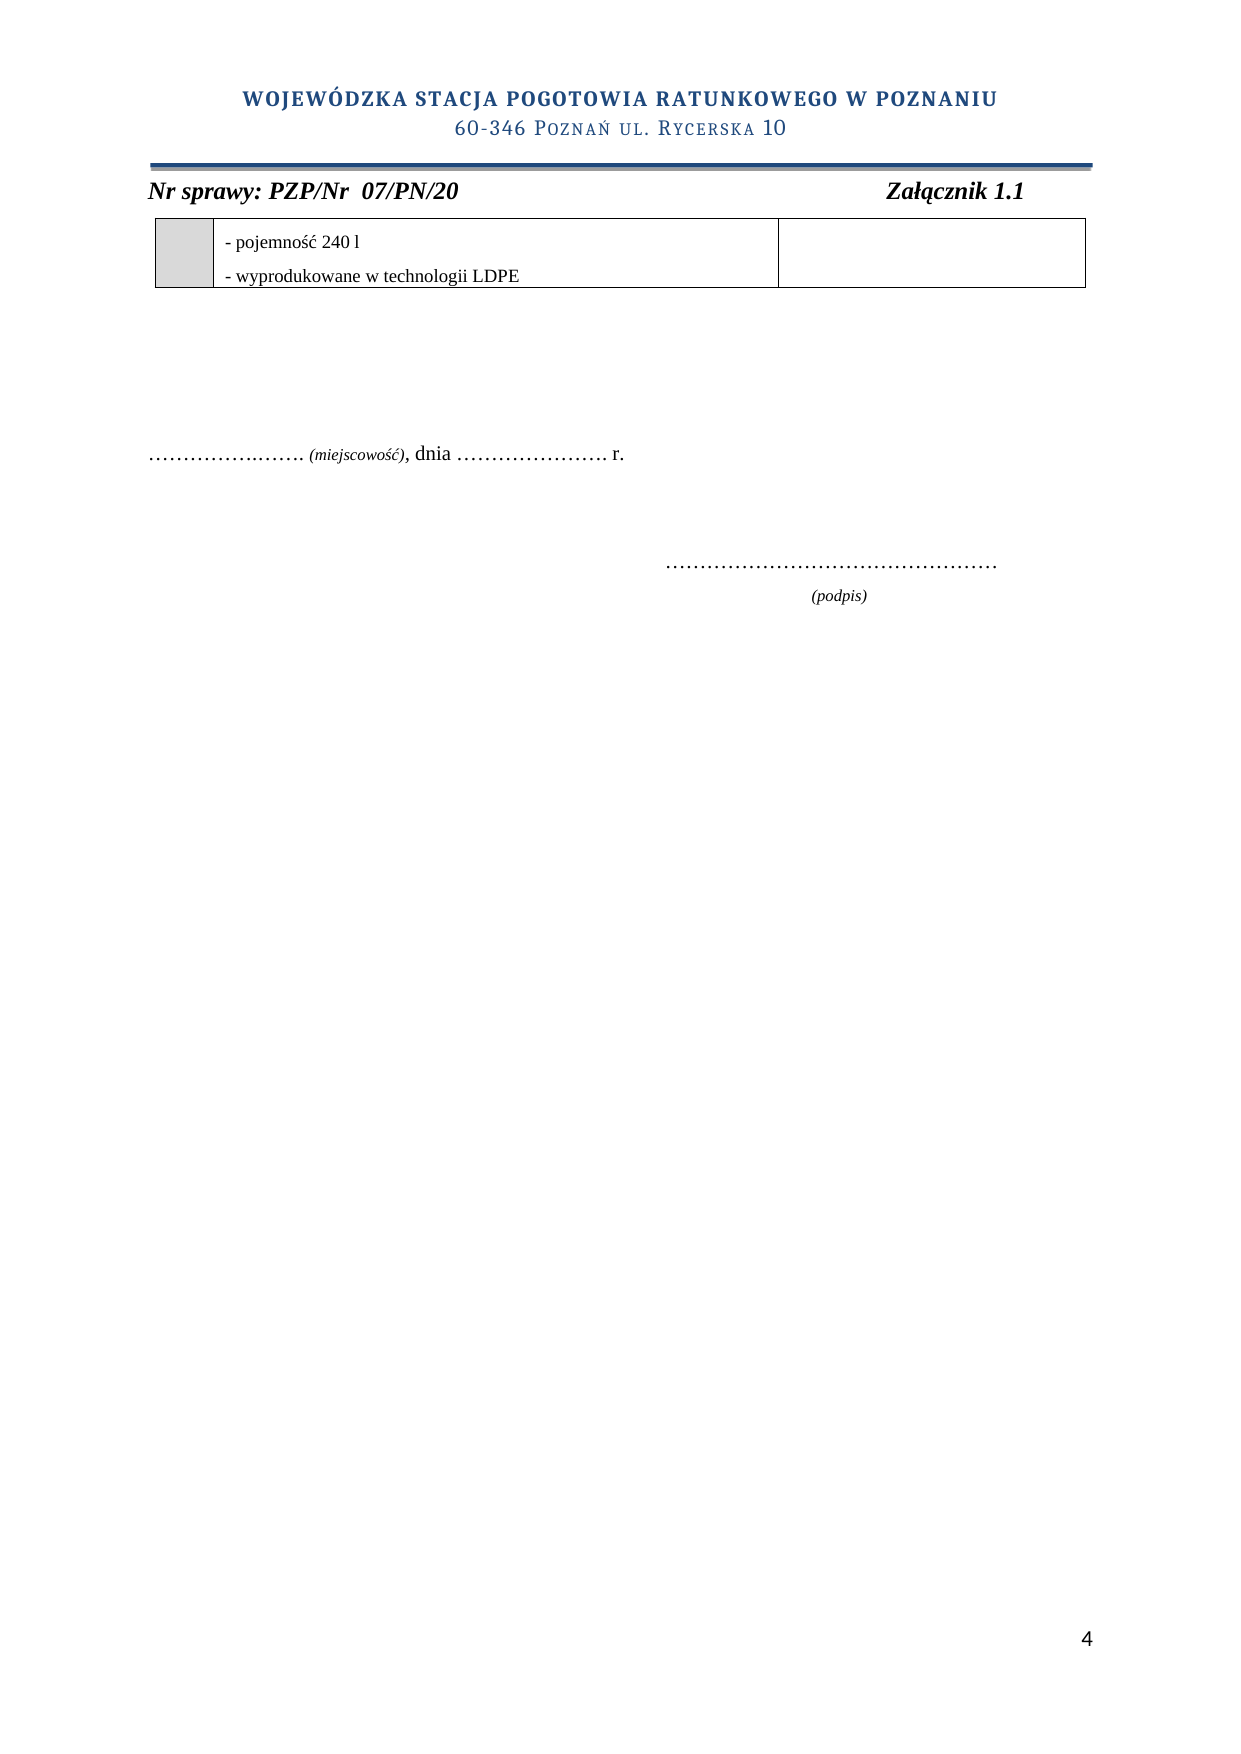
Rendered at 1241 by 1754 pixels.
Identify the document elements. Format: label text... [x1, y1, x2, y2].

text …………….……. (miejscowość), dnia …………………. r. [148, 441, 1093, 465]
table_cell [214, 219, 778, 287]
table_cell [156, 219, 213, 287]
text (podpis) [738, 585, 1093, 604]
text ………………………………………… [148, 549, 1093, 573]
table_cell [779, 219, 1085, 287]
